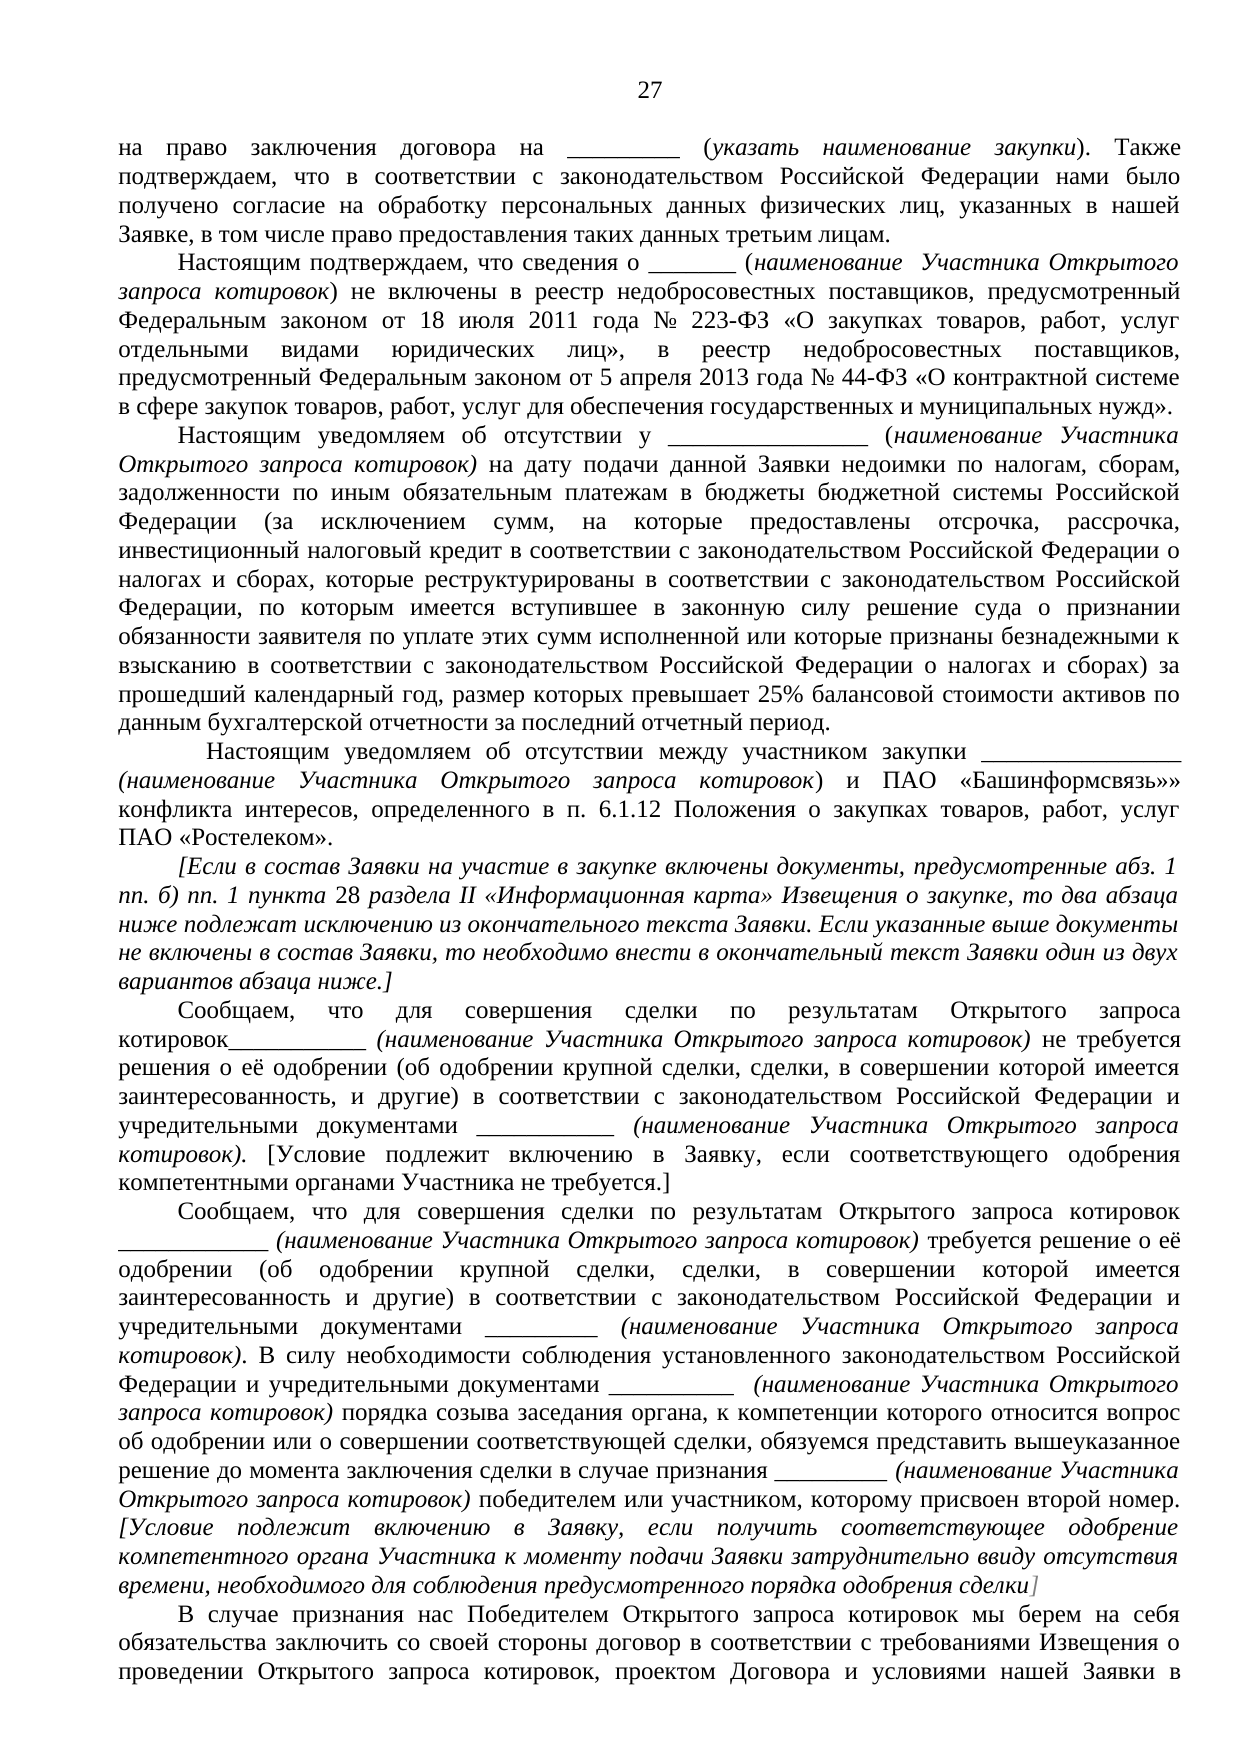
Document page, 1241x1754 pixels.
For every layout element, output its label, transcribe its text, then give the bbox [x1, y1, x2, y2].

text Настоящим подтверждаем, что сведения о _______ (наименование Участника Открытого запроса котировок) не включены в реестр недобросовестных поставщиков, предусмотренный Федеральным законом от 18 июля 2011 года № 223-ФЗ «О закупках товаров, работ, услуг отдельными видами юридических лиц», в реестр недобросовестных поставщиков, предусмотренный Федеральным законом от 5 апреля 2013 года № 44-ФЗ «О контрактной системе в сфере закупок товаров, работ, услуг для обеспечения государственных и муниципальных нужд». [118, 247, 1181, 420]
text Настоящим уведомляем об отсутствии между участником закупки ________________ (наименование Участника Открытого запроса котировок) и ПАО «Башинформсвязь»» конфликта интересов, определенного в п. 6.1.12 Положения о закупках товаров, работ, услуг ПАО «Ростелеком». [118, 736, 1181, 851]
text Настоящим уведомляем об отсутствии у ________________ (наименование Участника Открытого запроса котировок) на дату подачи данной Заявки недоимки по налогам, сборам, задолженности по иным обязательным платежам в бюджеты бюджетной системы Российской Федерации (за исключением сумм, на которые предоставлены отсрочка, рассрочка, инвестиционный налоговый кредит в соответствии с законодательством Российской Федерации о налогах и сборах, которые реструктурированы в соответствии с законодательством Российской Федерации, по которым имеется вступившее в законную силу решение суда о признании обязанности заявителя по уплате этих сумм исполненной или которые признаны безнадежными к взысканию в соответствии с законодательством Российской Федерации о налогах и сборах) за прошедший календарный год, размер которых превышает 25% балансовой стоимости активов по данным бухгалтерской отчетности за последний отчетный период. [118, 420, 1181, 736]
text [118, 132, 1181, 247]
text [Если в состав Заявки на участие в закупке включены документы, предусмотренные абз. 1 пп. б) пп. 1 пункта 28 раздела II «Информационная карта» Извещения о закупке, то два абзаца ниже подлежат исключению из окончательного текста Заявки. Если указанные выше документы не включены в состав Заявки, то необходимо внести в окончательный текст Заявки один из двух вариантов абзаца ниже.] [118, 851, 1181, 995]
text Сообщаем, что для совершения сделки по результатам Открытого запроса котировок___________ (наименование Участника Открытого запроса котировок) не требуется решения о её одобрении (об одобрении крупной сделки, сделки, в совершении которой имеется заинтересованность, и другие) в соответствии с законодательством Российской Федерации и учредительными документами ___________ (наименование Участника Открытого запроса котировок). [Условие подлежит включению в Заявку, если соответствующего одобрения компетентными органами Участника не требуется.] [118, 995, 1181, 1196]
text Сообщаем, что для совершения сделки по результатам Открытого запроса котировок ____________ (наименование Участника Открытого запроса котировок) требуется решение о её одобрении (об одобрении крупной сделки, сделки, в совершении которой имеется заинтересованность и другие) в соответствии с законодательством Российской Федерации и учредительными документами _________ (наименование Участника Открытого запроса котировок). В силу необходимости соблюдения установленного законодательством Российской Федерации и учредительными документами __________ (наименование Участника Открытого запроса котировок) порядка созыва заседания органа, к компетенции которого относится вопрос об одобрении или о совершении соответствующей сделки, обязуемся представить вышеуказанное решение до момента заключения сделки в случае признания _________ (наименование Участника Открытого запроса котировок) победителем или участником, которому присвоен второй номер. [Условие подлежит включению в Заявку, если получить соответствующее одобрение компетентного органа Участника к моменту подачи Заявки затруднительно ввиду отсутствия времени, необходимого для соблюдения предусмотренного порядка одобрения сделки] [118, 1196, 1181, 1599]
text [118, 1599, 1181, 1685]
